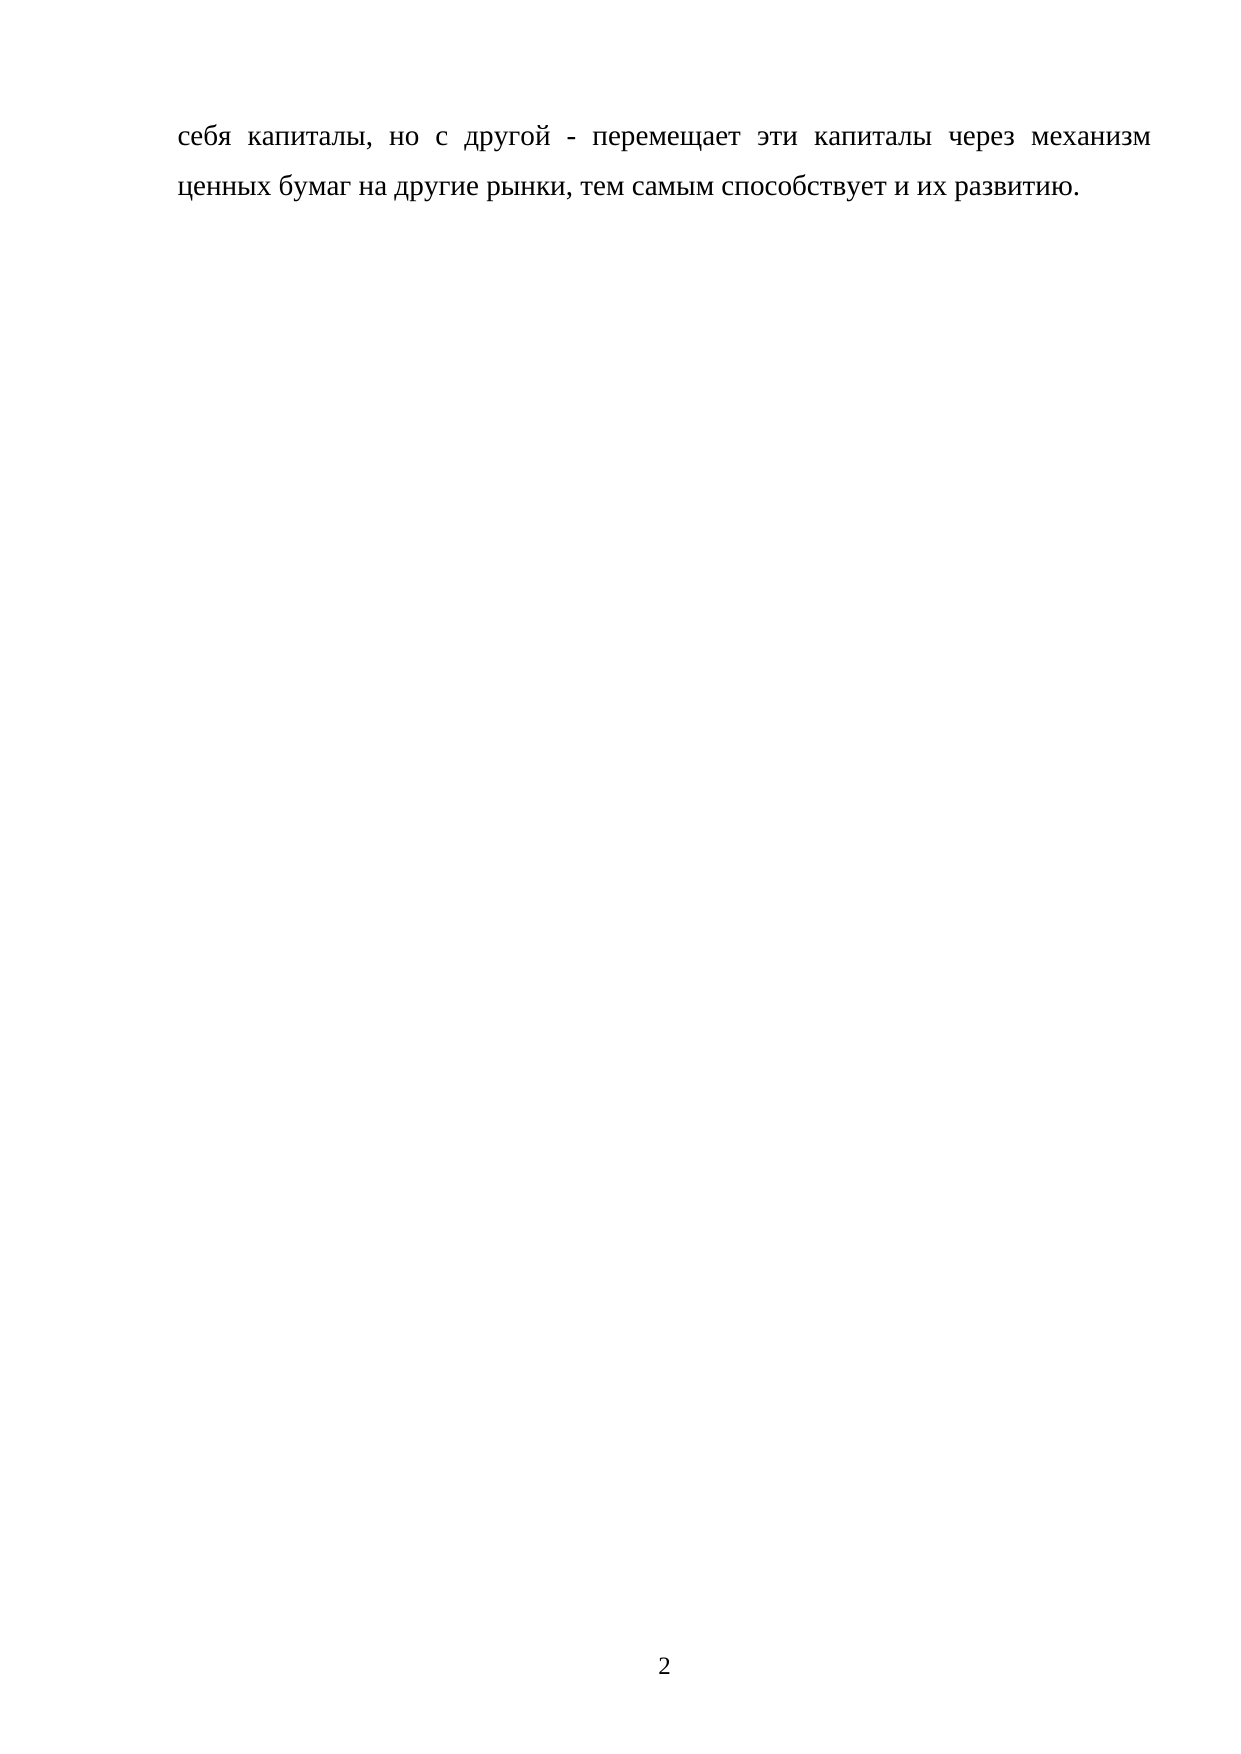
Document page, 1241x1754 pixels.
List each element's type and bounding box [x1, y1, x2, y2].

text [177, 118, 1152, 202]
